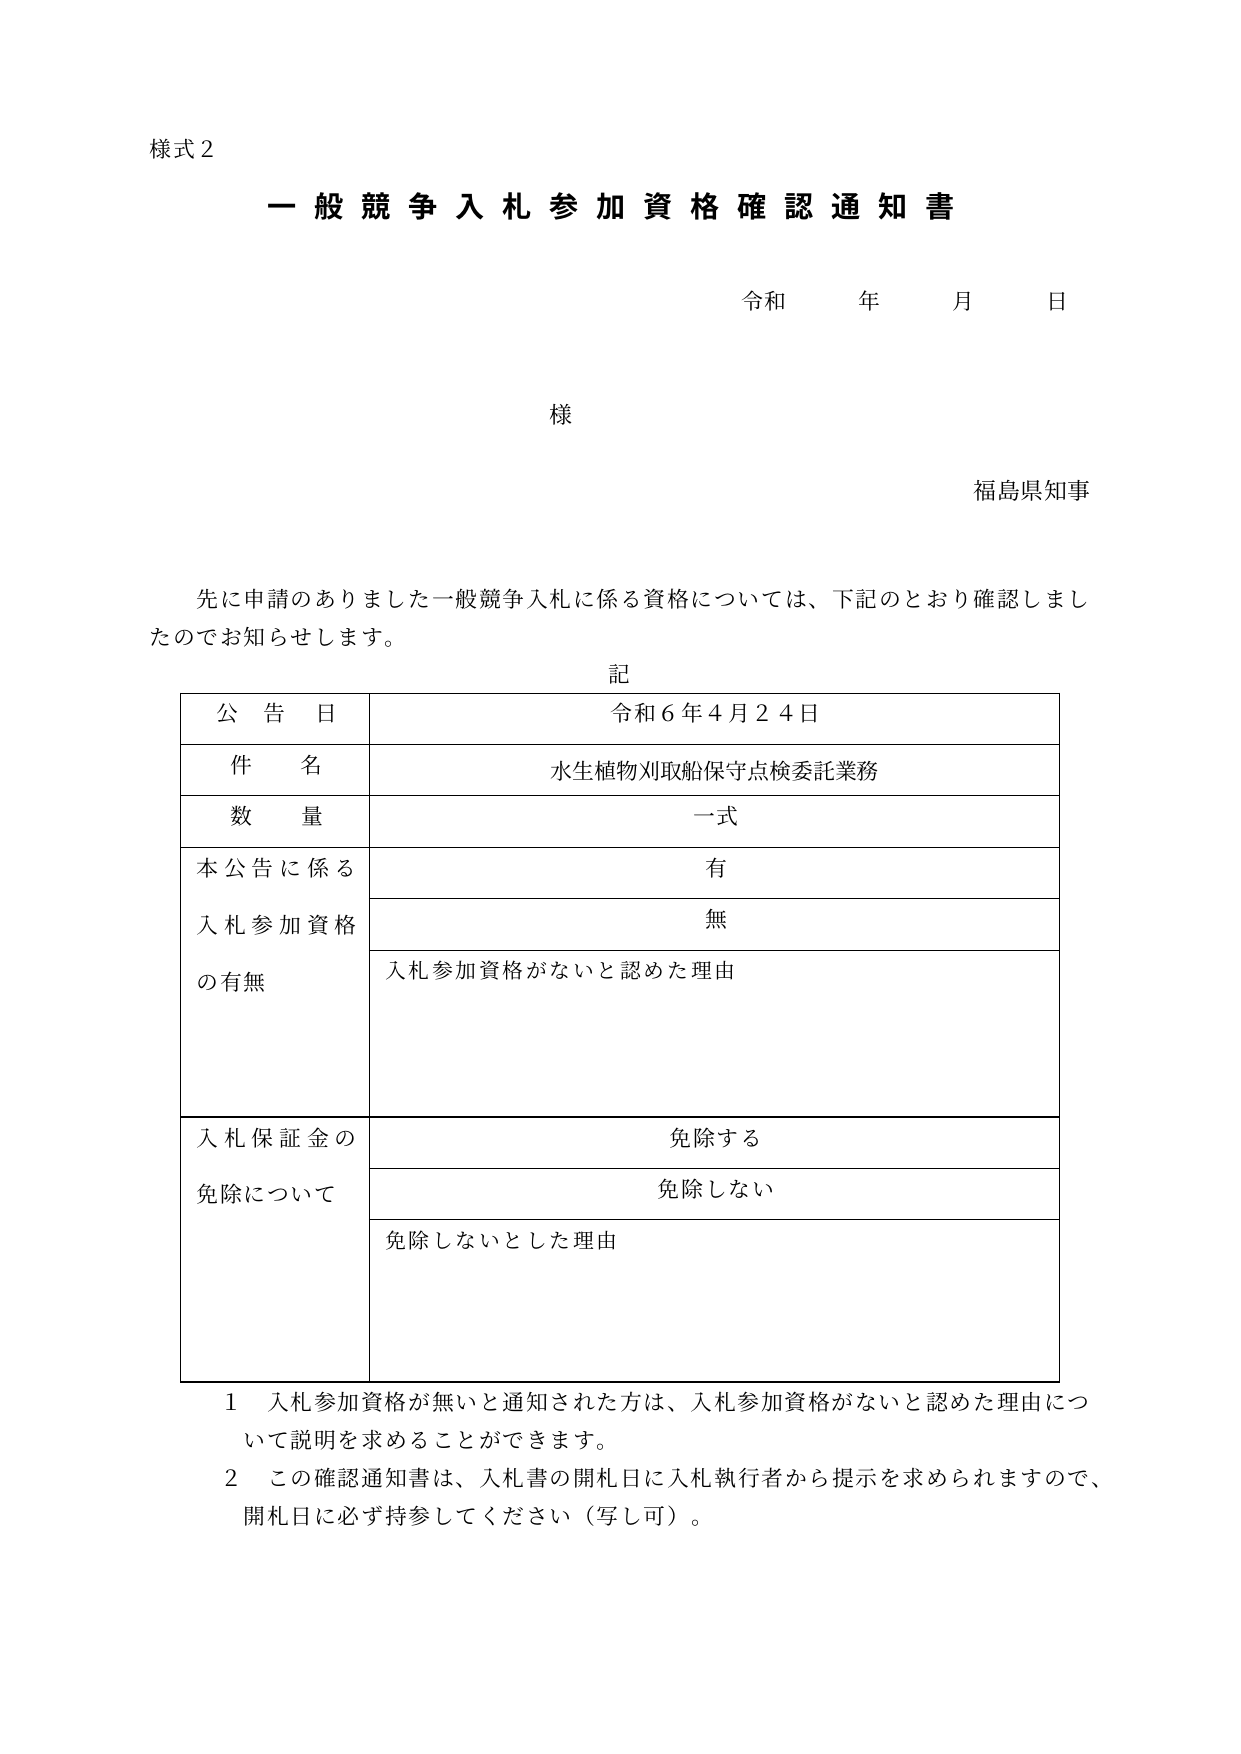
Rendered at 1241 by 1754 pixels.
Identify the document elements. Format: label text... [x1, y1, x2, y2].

text １ 入札参加資格が無いと通知された方は、入札参加資格がないと認めた理由について説明を求めることができます。 [196, 1382, 1091, 1458]
table_cell 入札参加資格がないと認めた理由 [370, 951, 1059, 1116]
table_cell 無 [370, 899, 1059, 950]
text 福島県知事 [149, 471, 1091, 508]
text 様式２一般競争入札参加資格に関する誓約書（単体企業・事業協同組合用） [149, 129, 1091, 167]
table_cell 免除しないとした理由 [370, 1220, 1059, 1381]
table_cell 件 名 [181, 745, 369, 795]
subtitle 記 [149, 654, 1091, 692]
text 令和 年 月 日 [149, 281, 1070, 319]
text 先に申請のありました一般競争入札に係る資格については、下記のとおり確認しましたのでお知らせします。 [149, 579, 1091, 654]
table_cell 免除する [370, 1118, 1059, 1168]
table_cell 入札保証金の免除について [181, 1118, 369, 1381]
subtitle 一般競争入札参加資格確認通知書 [149, 167, 1091, 243]
text ２ この確認通知書は、入札書の開札日に入札執行者から提示を求められますので、開札日に必ず持参してください（写し可）。 [196, 1458, 1091, 1534]
table_cell 一式 [370, 796, 1059, 847]
table_cell 免除しない [370, 1169, 1059, 1219]
table_header 公告日 [181, 694, 369, 744]
table_cell 水生植物刈取船保守点検委託業務 [370, 745, 1059, 795]
text 様 [149, 395, 1091, 433]
table_cell 本公告に係る入札参加資格の有無 [181, 848, 369, 1116]
table_header 令和６年４月２４日 [370, 694, 1059, 744]
table_cell 有 [370, 848, 1059, 898]
table_cell 数 量 [181, 796, 369, 847]
